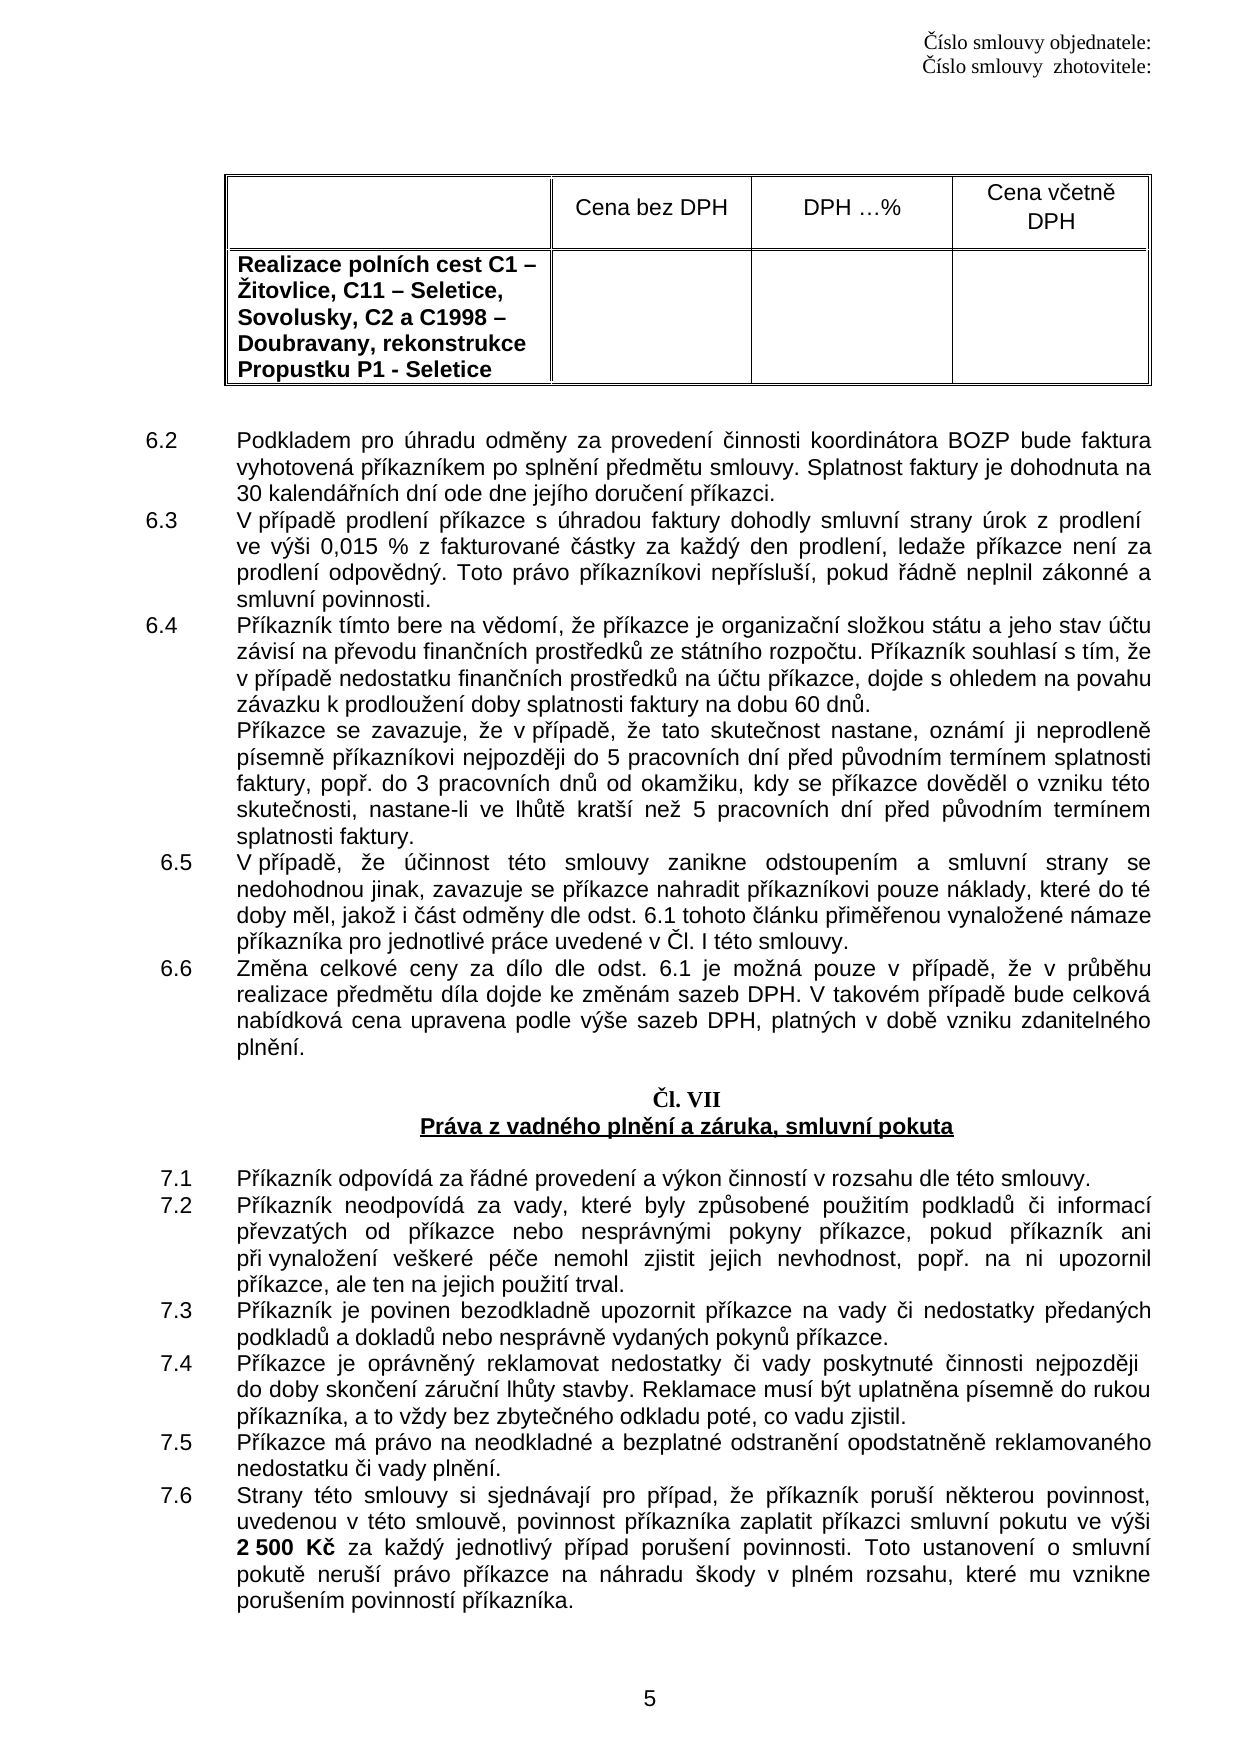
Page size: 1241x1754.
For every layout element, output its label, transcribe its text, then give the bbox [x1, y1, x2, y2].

list Podkladem pro úhradu odměny za provedení činnosti koordinátora BOZP bude faktura vyhotovená příkazníkem po splnění předmětu smlouvy. Splatnost faktury je dohodnuta na 30 kalendářních dní ode dne jejího doručení příkazci. [177, 427, 1152, 507]
table_cell [752, 251, 952, 383]
table_header [228, 177, 551, 248]
list Strany této smlouvy si sjednávají pro případ, že příkazník poruší některou povinnost, uvedenou v této smlouvě, povinnost příkazníka zaplatit příkazci smluvní pokutu ve výši 2 500 Kč za každý jednotlivý případ porušení povinnosti. Toto ustanovení o smluvní pokutě neruší právo příkazce na náhradu škody v plném rozsahu, které mu vznikne porušením povinností příkazníka. [192, 1482, 1152, 1613]
list V případě, že účinnost této smlouvy zanikne odstoupením a smluvní strany se nedohodnou jinak, zavazuje se příkazce nahradit příkazníkovi pouze náklady, které do té doby měl, jakož i část odměny dle odst. 6.1 tohoto článku přiměřenou vynaložené námaze příkazníka pro jednotlivé práce uvedené v Čl. II této smlouvy. [192, 849, 1152, 954]
text Příkazce se zavazuje, že v případě, že tato skutečnost nastane, oznámí ji neprodleně písemně příkazníkovi nejpozději do 5 pracovních dní před původním termínem splatnosti faktury, popř. do 3 pracovních dnů od okamžiku, kdy se příkazce dověděl o vzniku této skutečnosti, nastane-li ve lhůtě kratší než 5 pracovních dní před původním termínem splatnosti faktury. [236, 717, 1152, 849]
list Čl. VII Práva z vadného plnění a záruka, smluvní pokuta [222, 1086, 1152, 1139]
list Příkazník tímto bere na vědomí, že příkazce je organizační složkou státu a jeho stav účtu závisí na převodu finančních prostředků ze státního rozpočtu. Příkazník souhlasí s tím, že v případě nedostatku finančních prostředků na účtu příkazce, dojde s ohledem na povahu závazku k prodloužení doby splatnosti faktury na dobu 60 dnů. [177, 612, 1152, 717]
list Příkazce je oprávněný reklamovat nedostatky či vady poskytnuté činnosti nejpozději do doby skončení záruční lhůty stavby. Reklamace musí být uplatněna písemně do rukou příkazníka, a to vždy bez zbytečného odkladu poté, co vadu zjistil. [192, 1350, 1152, 1429]
table_header Cena bez DPH [551, 177, 751, 248]
list Změna celkové ceny za dílo dle odst. 6.1 je možná pouze v případě, že v průběhu realizace předmětu díla dojde ke změnám sazeb DPH. V takovém případě bude celková nabídková cena upravena podle výše sazeb DPH, platných v době vzniku zdanitelného plnění. [192, 954, 1152, 1060]
table_header Cena včetně DPH [953, 177, 1148, 248]
list Příkazník neodpovídá za vady, které byly způsobené použitím podkladů či informací převzatých od příkazce nebo nesprávnými pokyny příkazce, pokud příkazník ani při vynaložení veškeré péče nemohl zjistit jejich nevhodnost, popř. na ni upozornil příkazce, ale ten na jejich použití trval. [192, 1192, 1152, 1297]
table_header DPH …% [752, 177, 952, 248]
table_cell Realizace polních cest C1 – Žitovlice, C11 – Seletice, Sovolusky, C2 a C1998 – Doubravany, rekonstrukce Propustku P1 - Seletice [226, 248, 551, 383]
list V případě prodlení příkazce s úhradou faktury dohodly smluvní strany úrok z prodlení ve výši 0,015 % z fakturované částky za každý den prodlení, ledaže příkazce není za prodlení odpovědný. Toto právo příkazníkovi nepřísluší, pokud řádně neplnil zákonné a smluvní povinnosti. [177, 507, 1152, 612]
table_cell [551, 251, 751, 383]
list Příkazník je povinen bezodkladně upozornit příkazce na vady či nedostatky předaných podkladů a dokladů nebo nesprávně vydaných pokynů příkazce. [192, 1297, 1152, 1350]
list Příkazník odpovídá za řádné provedení a výkon činností v rozsahu dle této smlouvy. [192, 1165, 1152, 1192]
list Příkazce má právo na neodkladné a bezplatné odstranění opodstatněně reklamovaného nedostatku či vady plnění. [192, 1429, 1152, 1482]
table_cell [953, 248, 1150, 383]
